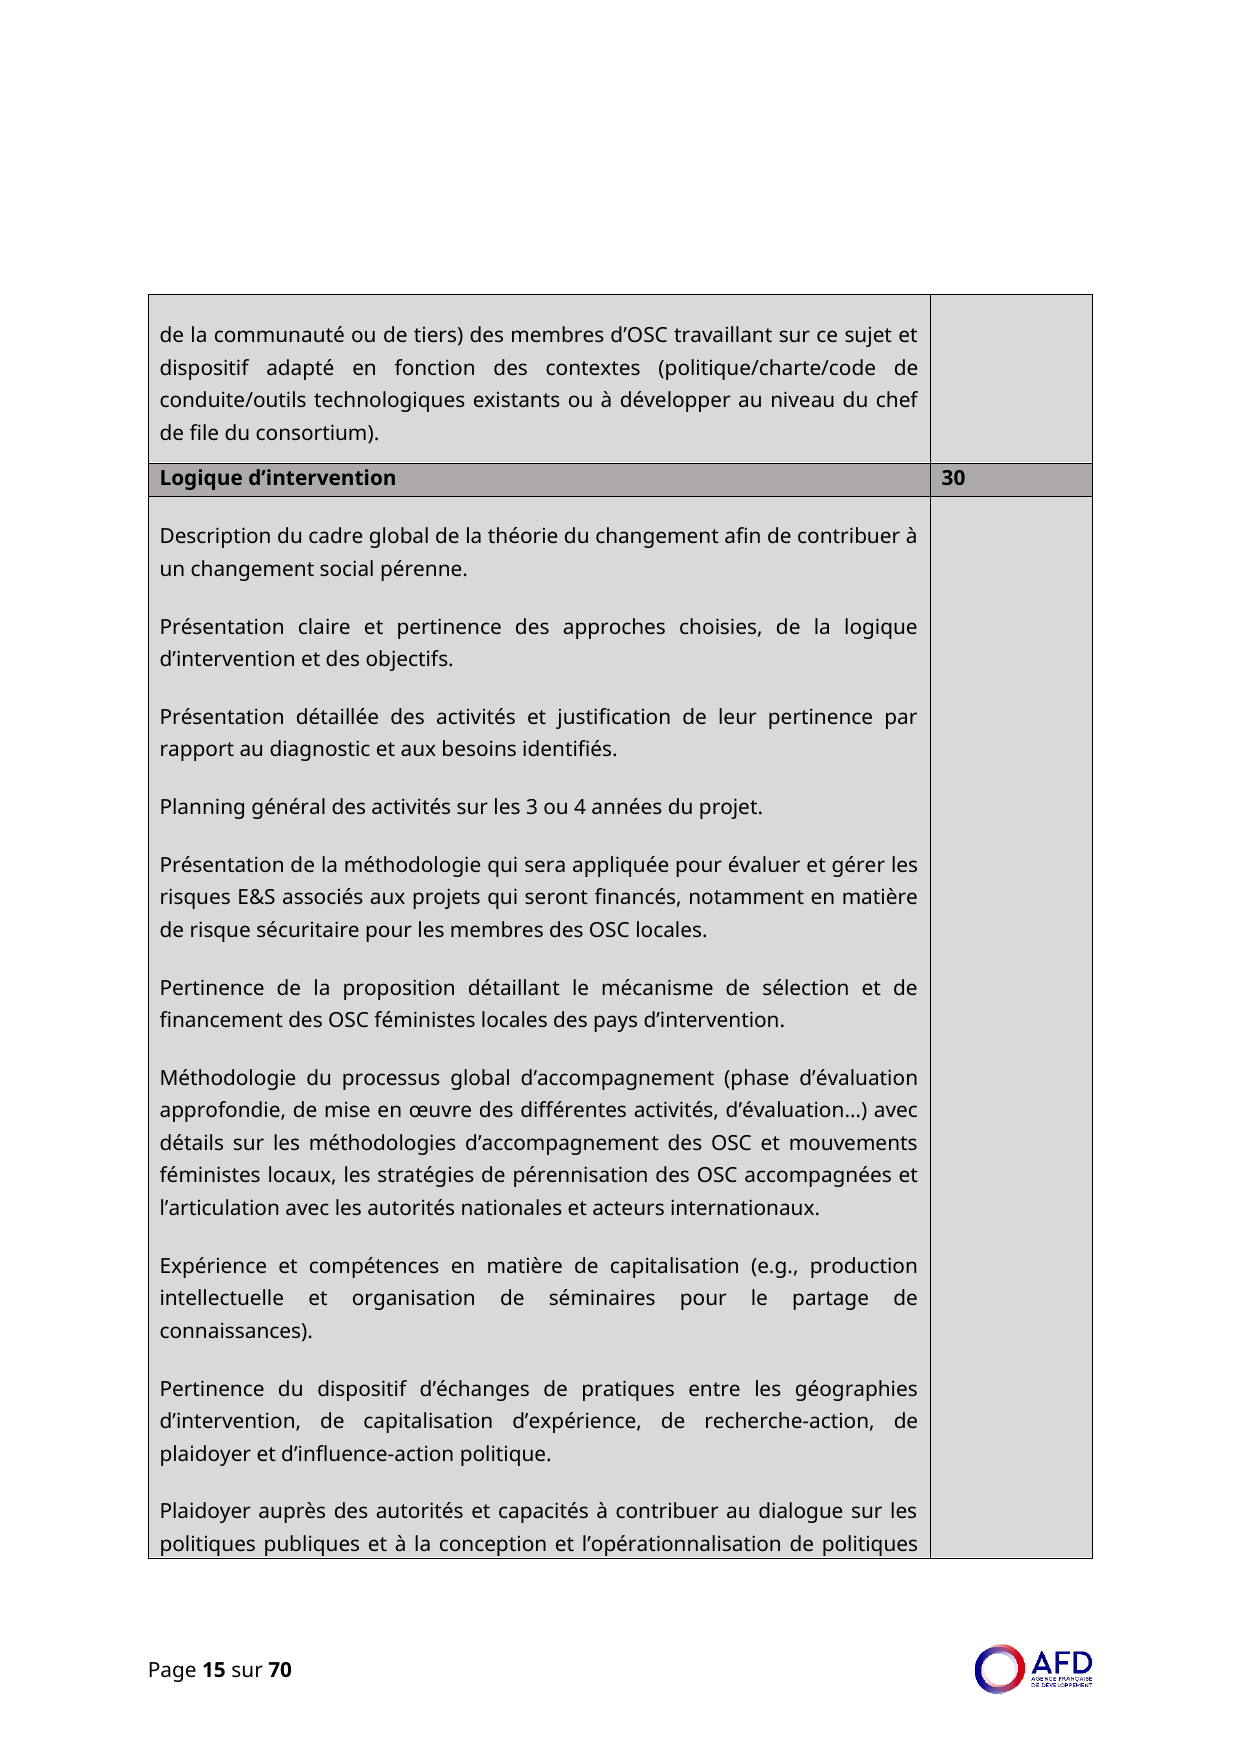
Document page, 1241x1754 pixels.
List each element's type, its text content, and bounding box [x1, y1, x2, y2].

table_cell 30 [931, 464, 1092, 496]
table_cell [149, 497, 930, 1557]
picture [951, 1621, 1115, 1717]
table_cell Logique d’intervention [149, 464, 930, 496]
table_cell [931, 295, 1092, 462]
table_cell [931, 497, 1092, 1557]
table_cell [149, 295, 930, 462]
